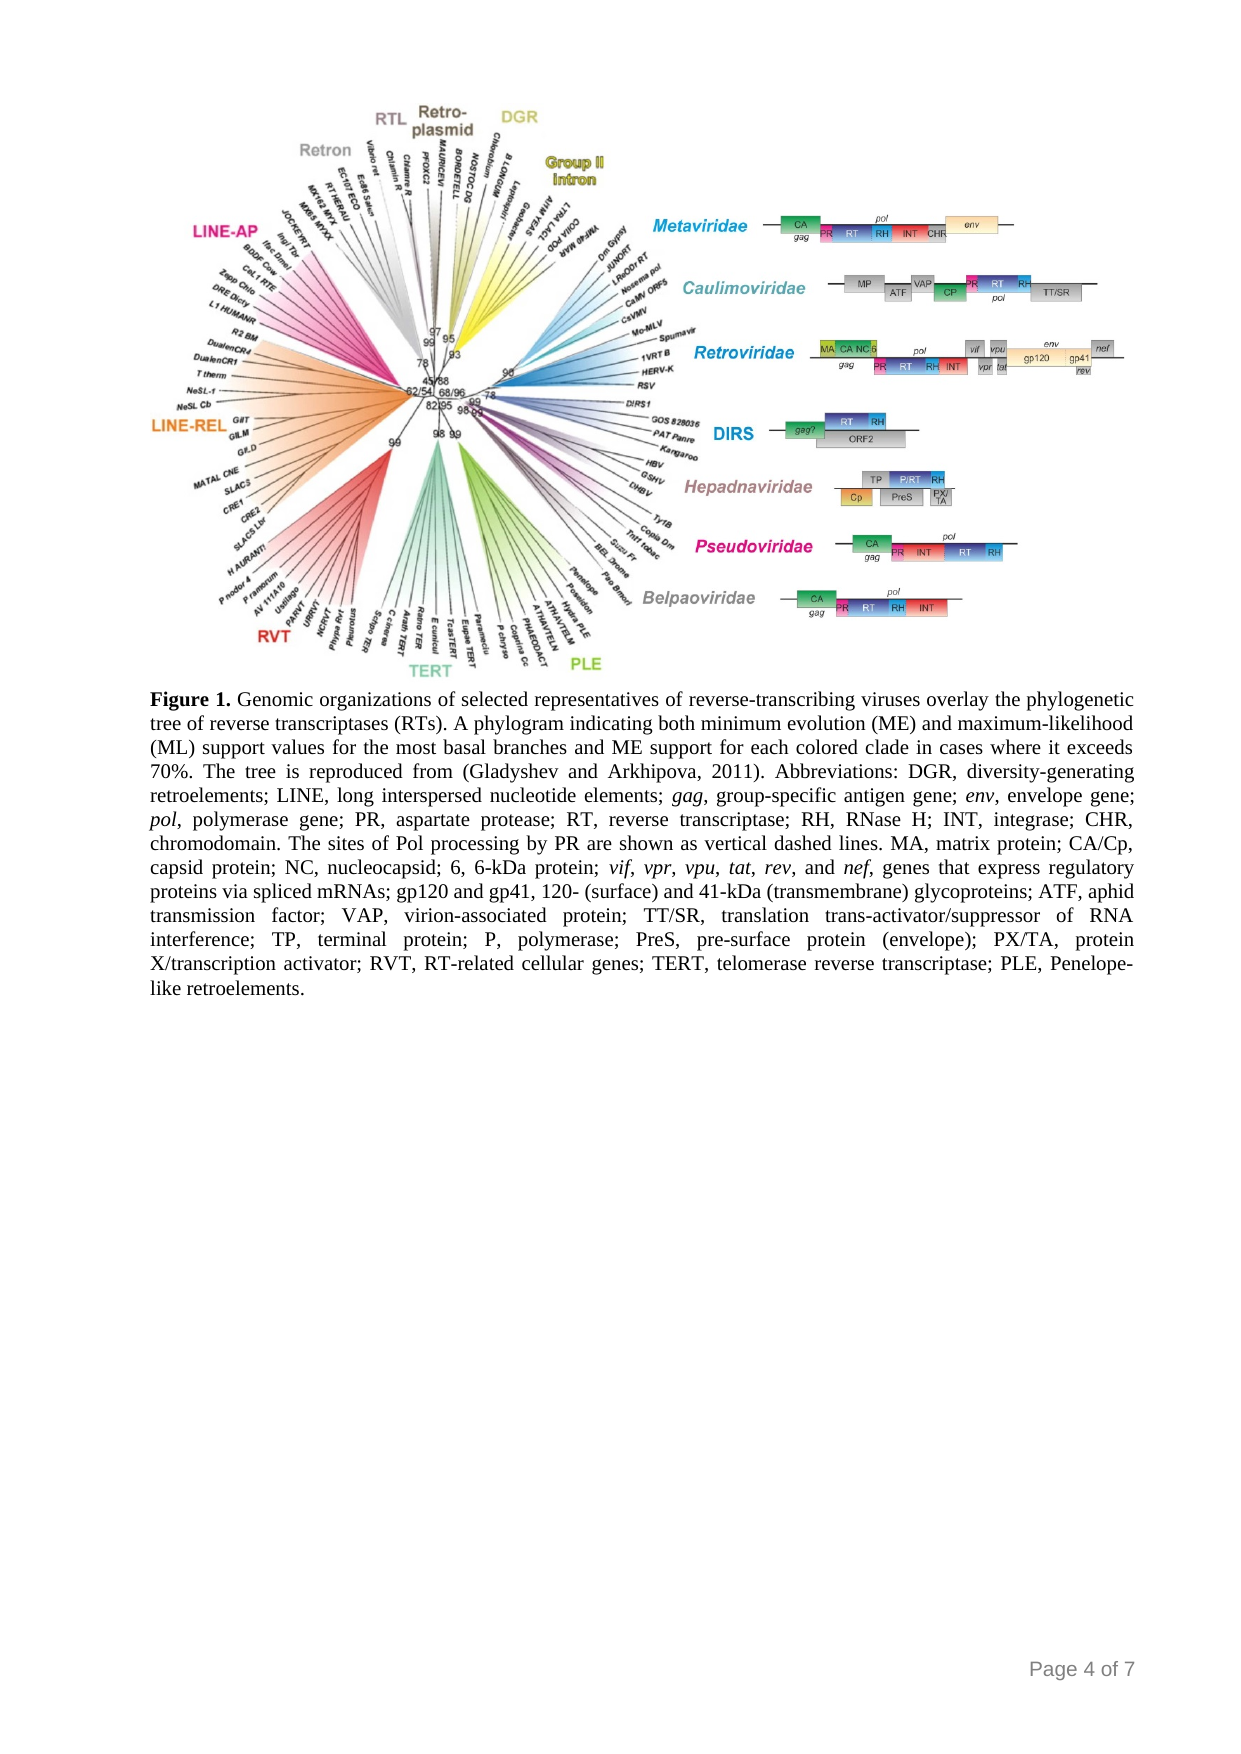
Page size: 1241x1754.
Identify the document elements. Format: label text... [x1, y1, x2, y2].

text Figure 1. Genomic organizations of selected representatives of reverse-transcribing viruses overlay the phylogenetic tree of reverse transcriptases (RTs). A phylogram indicating both minimum evolution (ME) and maximum-likelihood (ML) support values for the most basal branches and ME support for each colored clade in cases where it exceeds 70%. The tree is reproduced from (Gladyshev and Arkhipova, 2011). Abbreviations: DGR, diversity-generating retroelements; LINE, long interspersed nucleotide elements; gag, group-specific antigen gene; env, envelope gene; pol, polymerase gene; PR, aspartate protease; RT, reverse transcriptase; RH, RNase H; INT, integrase; CHR, chromodomain. The sites of Pol processing by PR are shown as vertical dashed lines. MA, matrix protein; CA/Cp, capsid protein; NC, nucleocapsid; 6, 6-kDa protein; vif, vpr, vpu, tat, rev, and nef, genes that express regulatory proteins via spliced mRNAs; gp120 and gp41, 120- (surface) and 41-kDa (transmembrane) glycoproteins; ATF, aphid transmission factor; VAP, virion-associated protein; TT/SR, translation trans-activator/suppressor of RNA interference; TP, terminal protein; P, polymerase; PreS, pre-surface protein (envelope); PX/TA, protein X/transcription activator; RVT, RT-related cellular genes; TERT, telomerase reverse transcriptase; PLE, Penelope-like retroelements. [150, 687, 1135, 999]
picture [150, 103, 1125, 687]
